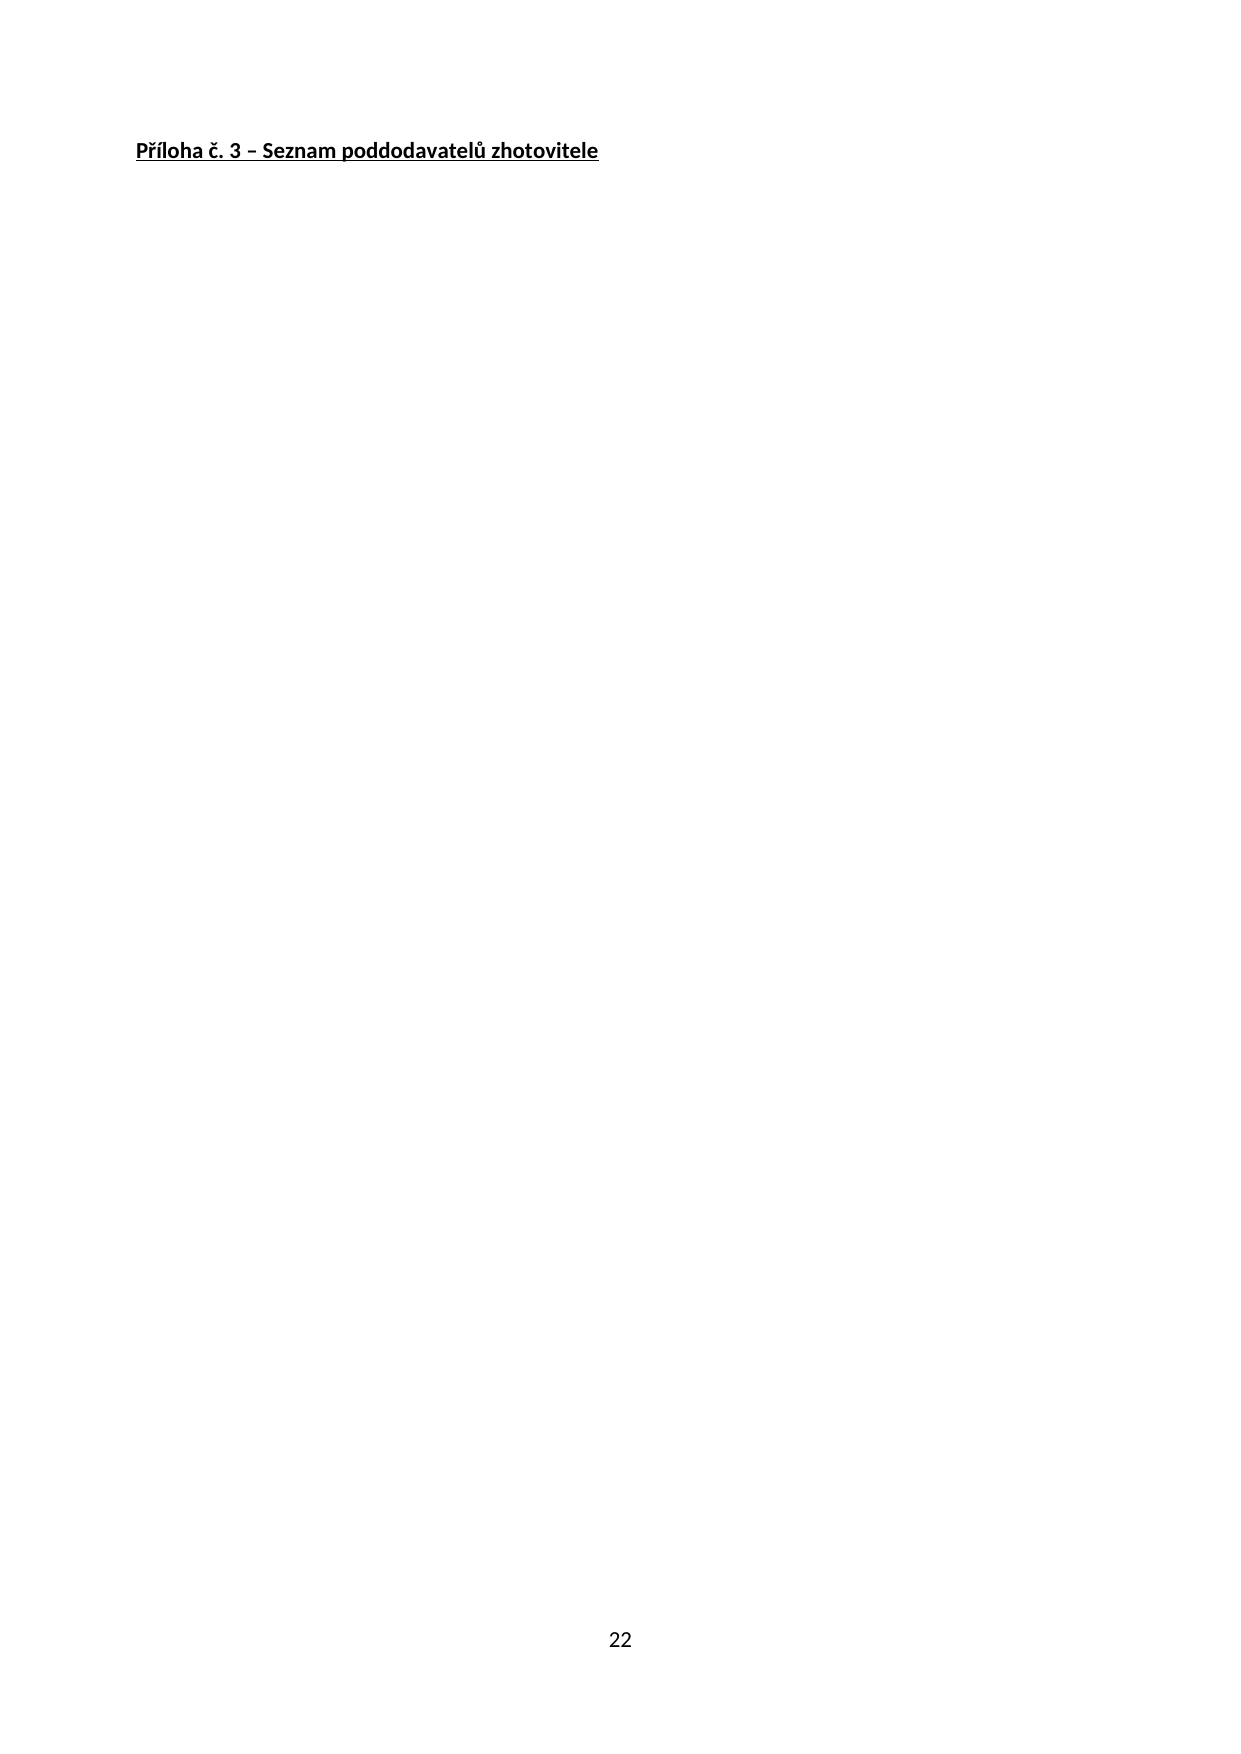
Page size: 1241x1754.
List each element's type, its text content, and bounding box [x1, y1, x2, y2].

text Příloha č. 3 – Seznam poddodavatelů zhotovitele [136, 136, 1104, 164]
